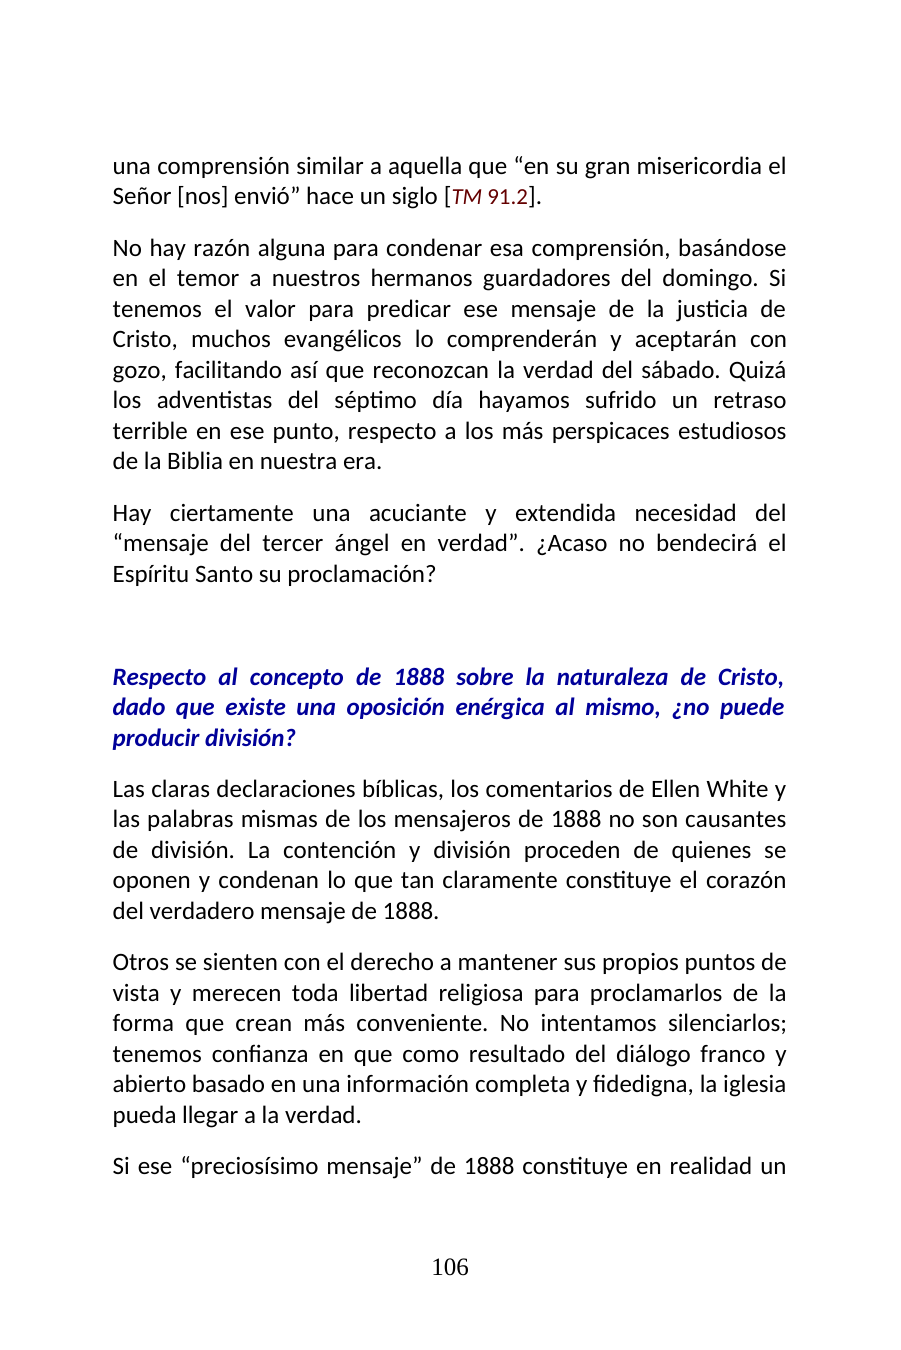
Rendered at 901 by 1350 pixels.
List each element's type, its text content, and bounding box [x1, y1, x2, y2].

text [112, 1150, 788, 1181]
text Otros se sienten con el derecho a mantener sus propios puntos de vista y merecen toda libertad religiosa para proclamarlos de la forma que crean más conveniente. No intentamos silenciarlos; tenemos confianza en que como resultado del diálogo franco y abierto basado en una información completa y fidedigna, la iglesia pueda llegar a la verdad. [112, 946, 788, 1129]
text No hay razón alguna para condenar esa comprensión, basándose en el temor a nuestros hermanos guardadores del domingo. Si tenemos el valor para predicar ese mensaje de la justicia de Cristo, muchos evangélicos lo comprenderán y aceptarán con gozo, facilitando así que reconozcan la verdad del sábado. Quizá los adventistas del séptimo día hayamos sufrido un retraso terrible en ese punto, respecto a los más perspicaces estudiosos de la Biblia en nuestra era. [112, 232, 788, 476]
text Las claras declaraciones bíblicas, los comentarios de Ellen White y las palabras mismas de los mensajeros de 1888 no son causantes de división. La contención y división proceden de quienes se oponen y condenan lo que tan claramente constituye el corazón del verdadero mensaje de 1888. [112, 773, 788, 926]
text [112, 150, 788, 211]
text Hay ciertamente una acuciante y extendida necesidad del “mensaje del tercer ángel en verdad”. ¿Acaso no bendecirá el Espíritu Santo su proclamación? [112, 497, 788, 588]
text Respecto al concepto de 1888 sobre la naturaleza de Cristo, dado que existe una oposición enérgica al mismo, ¿no puede producir división? [112, 661, 788, 752]
